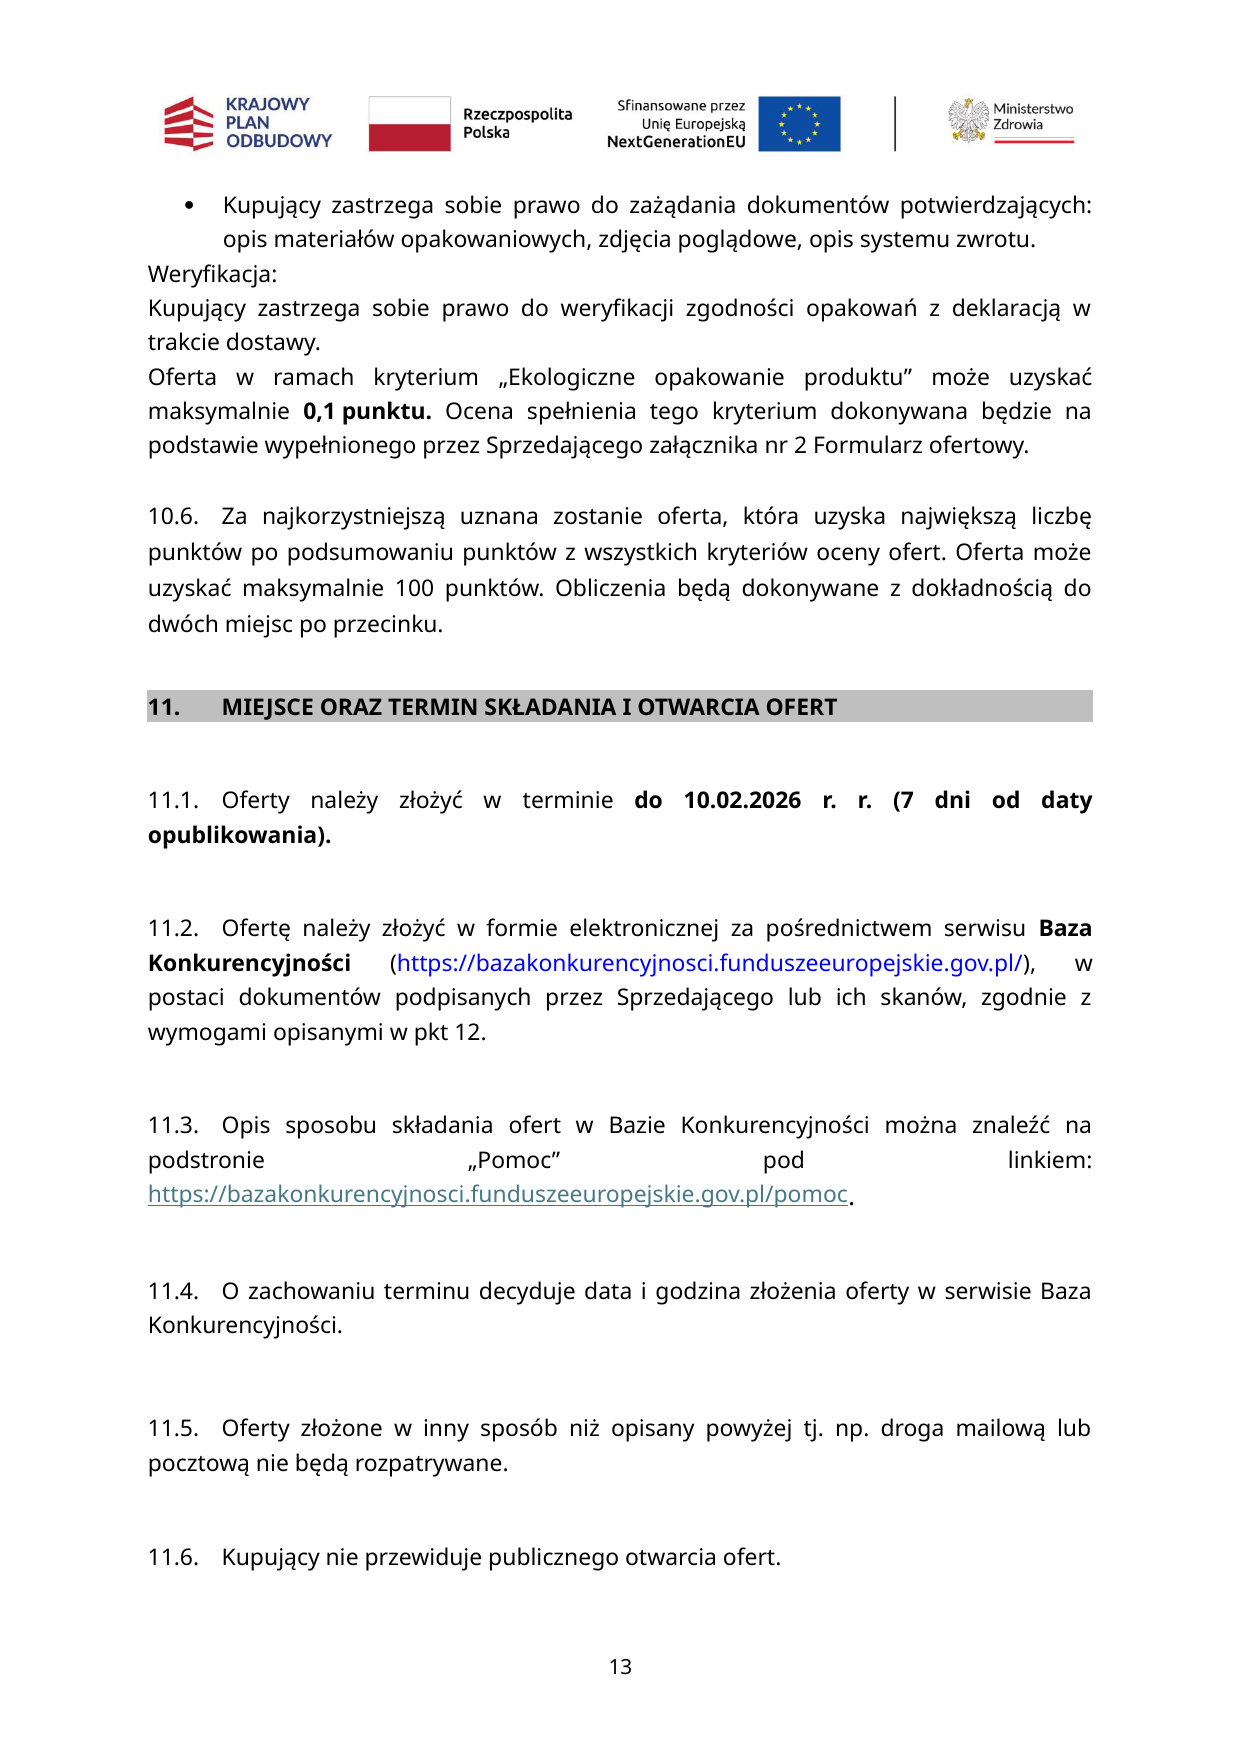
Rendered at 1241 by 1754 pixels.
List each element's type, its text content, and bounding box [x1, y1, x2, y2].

list Ofertę należy złożyć w formie elektronicznej za pośrednictwem serwisu Baza Konkurencyjności (https://bazakonkurencyjnosci.funduszeeuropejskie.gov.pl/), w postaci dokumentów podpisanych przez Sprzedającego lub ich skanów, zgodnie z wymogami opisanymi w pkt 12. [147, 912, 1093, 1047]
picture [147, 73, 1093, 168]
list Kupujący nie przewiduje publicznego otwarcia ofert. [147, 1540, 1093, 1572]
list Kupujący zastrzega sobie prawo do zażądania dokumentów potwierdzających: opis materiałów opakowaniowych, zdjęcia poglądowe, opis systemu zwrotu. [185, 189, 1093, 254]
list O zachowaniu terminu decyduje data i godzina złożenia oferty w serwisie Baza Konkurencyjności. [147, 1275, 1093, 1341]
text Kupujący zastrzega sobie prawo do weryfikacji zgodności opakowań z deklaracją w trakcie dostawy. [148, 292, 1093, 358]
list MIEJSCE ORAZ TERMIN SKŁADANIA I OTWARCIA OFERT [147, 690, 1093, 722]
list Oferty złożone w inny sposób niż opisany powyżej tj. np. droga mailową lub pocztową nie będą rozpatrywane. [147, 1412, 1093, 1478]
list Opis sposobu składania ofert w Bazie Konkurencyjności można znaleźć na podstronie „Pomoc” pod linkiem: https://bazakonkurencyjnosci.funduszeeuropejskie.gov.pl/pomoc. [147, 1109, 1093, 1212]
list Oferty należy złożyć w terminie do 10.02.2026 r. r. (7 dni od daty opublikowania). [147, 784, 1093, 850]
list Za najkorzystniejszą uznana zostanie oferta, która uzyska największą liczbę punktów po podsumowaniu punktów z wszystkich kryteriów oceny ofert. Oferta może uzyskać maksymalnie 100 punktów. Obliczenia będą dokonywane z dokładnością do dwóch miejsc po przecinku. [147, 500, 1093, 639]
text Oferta w ramach kryterium „Ekologiczne opakowanie produktu” może uzyskać maksymalnie 0,1 punktu. Ocena spełnienia tego kryterium dokonywana będzie na podstawie wypełnionego przez Sprzedającego załącznika nr 2 Formularz ofertowy. [148, 361, 1093, 461]
text Weryfikacja: [148, 258, 1093, 289]
